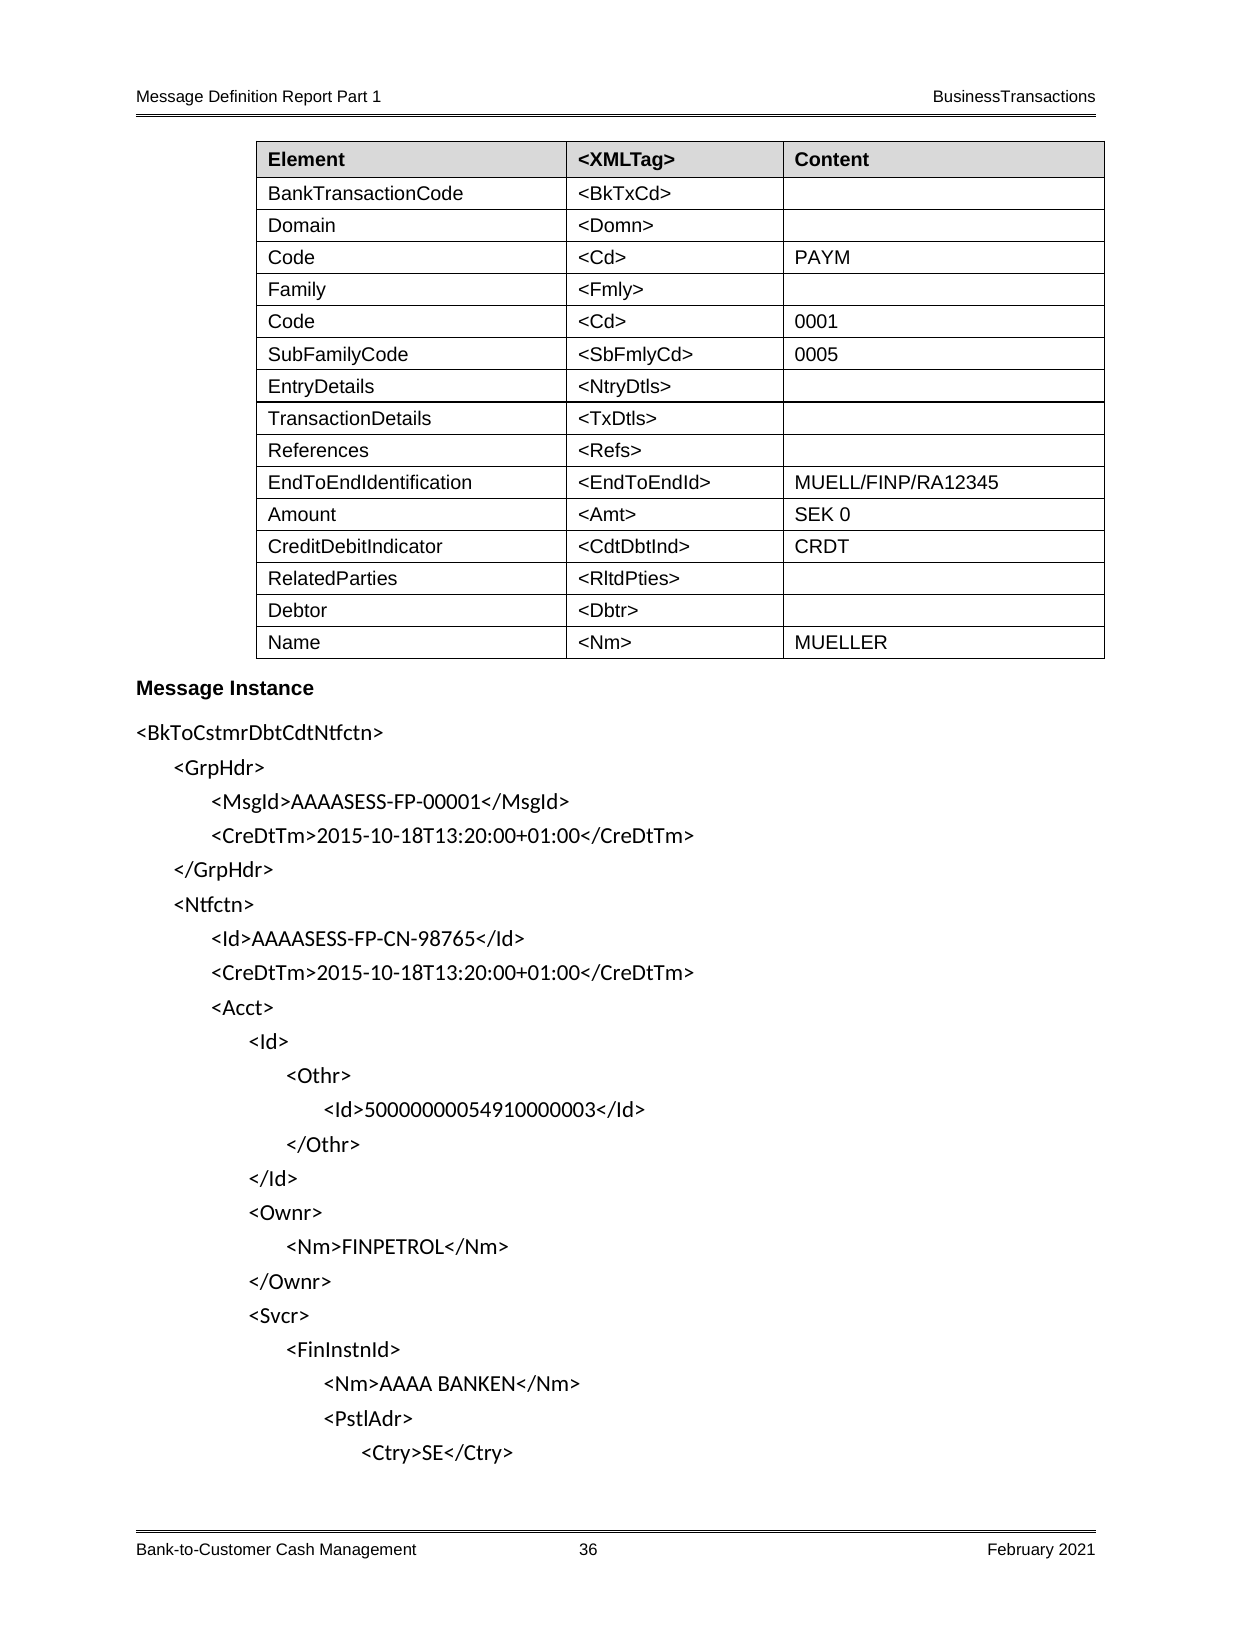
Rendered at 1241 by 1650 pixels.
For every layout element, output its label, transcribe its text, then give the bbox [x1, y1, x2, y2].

table_cell MUELL/FINP/RA12345 [784, 467, 1104, 498]
table_cell PAYM [784, 242, 1104, 273]
text <CreDtTm>2015-10-18T13:20:00+01:00</CreDtTm> [136, 821, 1104, 849]
table_cell SEK 0 [784, 499, 1104, 530]
table_cell Debtor [257, 595, 566, 626]
table_header Content [784, 142, 1104, 177]
table_cell EndToEndIdentification [257, 467, 566, 498]
table_cell <Dbtr> [567, 595, 783, 626]
table_header Element [257, 142, 566, 177]
table_cell <Cd> [567, 306, 783, 337]
table_cell <BkTxCd> [567, 178, 783, 209]
text <Nm>FINPETROL</Nm> [136, 1232, 1104, 1261]
table_cell <Fmly> [567, 274, 783, 305]
text Message Instance [136, 676, 1104, 700]
table_cell [784, 435, 1104, 466]
text <FinInstnId> [136, 1335, 1104, 1363]
text </Othr> [136, 1130, 1104, 1158]
table_cell MUELLER [784, 627, 1104, 658]
table_cell TransactionDetails [257, 403, 566, 433]
text <Id>50000000054910000003</Id> [136, 1095, 1104, 1123]
text <MsgId>AAAASESS-FP-00001</MsgId> [136, 787, 1104, 815]
table_cell Code [257, 242, 566, 273]
table_cell Family [257, 274, 566, 305]
text <Ctry>SE</Ctry> [136, 1438, 1104, 1466]
table_cell RelatedParties [257, 563, 566, 594]
table_cell <Refs> [567, 435, 783, 466]
table_cell CRDT [784, 531, 1104, 562]
table_cell 0001 [784, 306, 1104, 337]
table_cell [784, 274, 1104, 305]
table_cell [784, 210, 1104, 241]
text <Svcr> [136, 1301, 1104, 1329]
text <GrpHdr> [136, 753, 1104, 781]
table_cell CreditDebitIndicator [257, 531, 566, 562]
table_cell <Domn> [567, 210, 783, 241]
text <Othr> [136, 1061, 1104, 1089]
table_cell [784, 563, 1104, 594]
text <Ntfctn> [136, 890, 1104, 918]
text <Id> [136, 1027, 1104, 1055]
text </Ownr> [136, 1267, 1104, 1295]
table_cell Amount [257, 499, 566, 530]
text <PstlAdr> [136, 1404, 1104, 1432]
table_cell <Cd> [567, 242, 783, 273]
text <Acct> [136, 993, 1104, 1021]
text <CreDtTm>2015-10-18T13:20:00+01:00</CreDtTm> [136, 958, 1104, 986]
table_cell <CdtDbtInd> [567, 531, 783, 562]
table_cell SubFamilyCode [257, 338, 566, 369]
text </GrpHdr> [136, 856, 1104, 883]
table_cell Code [257, 306, 566, 337]
table_cell <NtryDtls> [567, 370, 783, 401]
table_cell 0005 [784, 338, 1104, 369]
text <Id>AAAASESS-FP-CN-98765</Id> [136, 924, 1104, 952]
table_cell <Amt> [567, 499, 783, 530]
table_cell [784, 595, 1104, 626]
table_cell <TxDtls> [567, 403, 783, 433]
table_cell EntryDetails [257, 370, 566, 401]
table_cell <RltdPties> [567, 563, 783, 594]
table_cell Name [257, 627, 566, 658]
table_cell [784, 370, 1104, 401]
table_cell [784, 178, 1104, 209]
table_cell BankTransactionCode [257, 178, 566, 209]
table_cell <EndToEndId> [567, 467, 783, 498]
text <Ownr> [136, 1198, 1104, 1226]
table_header <XMLTag> [567, 142, 783, 177]
table_cell Domain [257, 210, 566, 241]
table_cell <Nm> [567, 627, 783, 658]
table_cell [784, 403, 1104, 433]
text <BkToCstmrDbtCdtNtfctn> [136, 718, 1104, 746]
text </Id> [136, 1164, 1104, 1192]
table_cell <SbFmlyCd> [567, 338, 783, 369]
table_cell References [257, 435, 566, 466]
text <Nm>AAAA BANKEN</Nm> [136, 1369, 1104, 1398]
